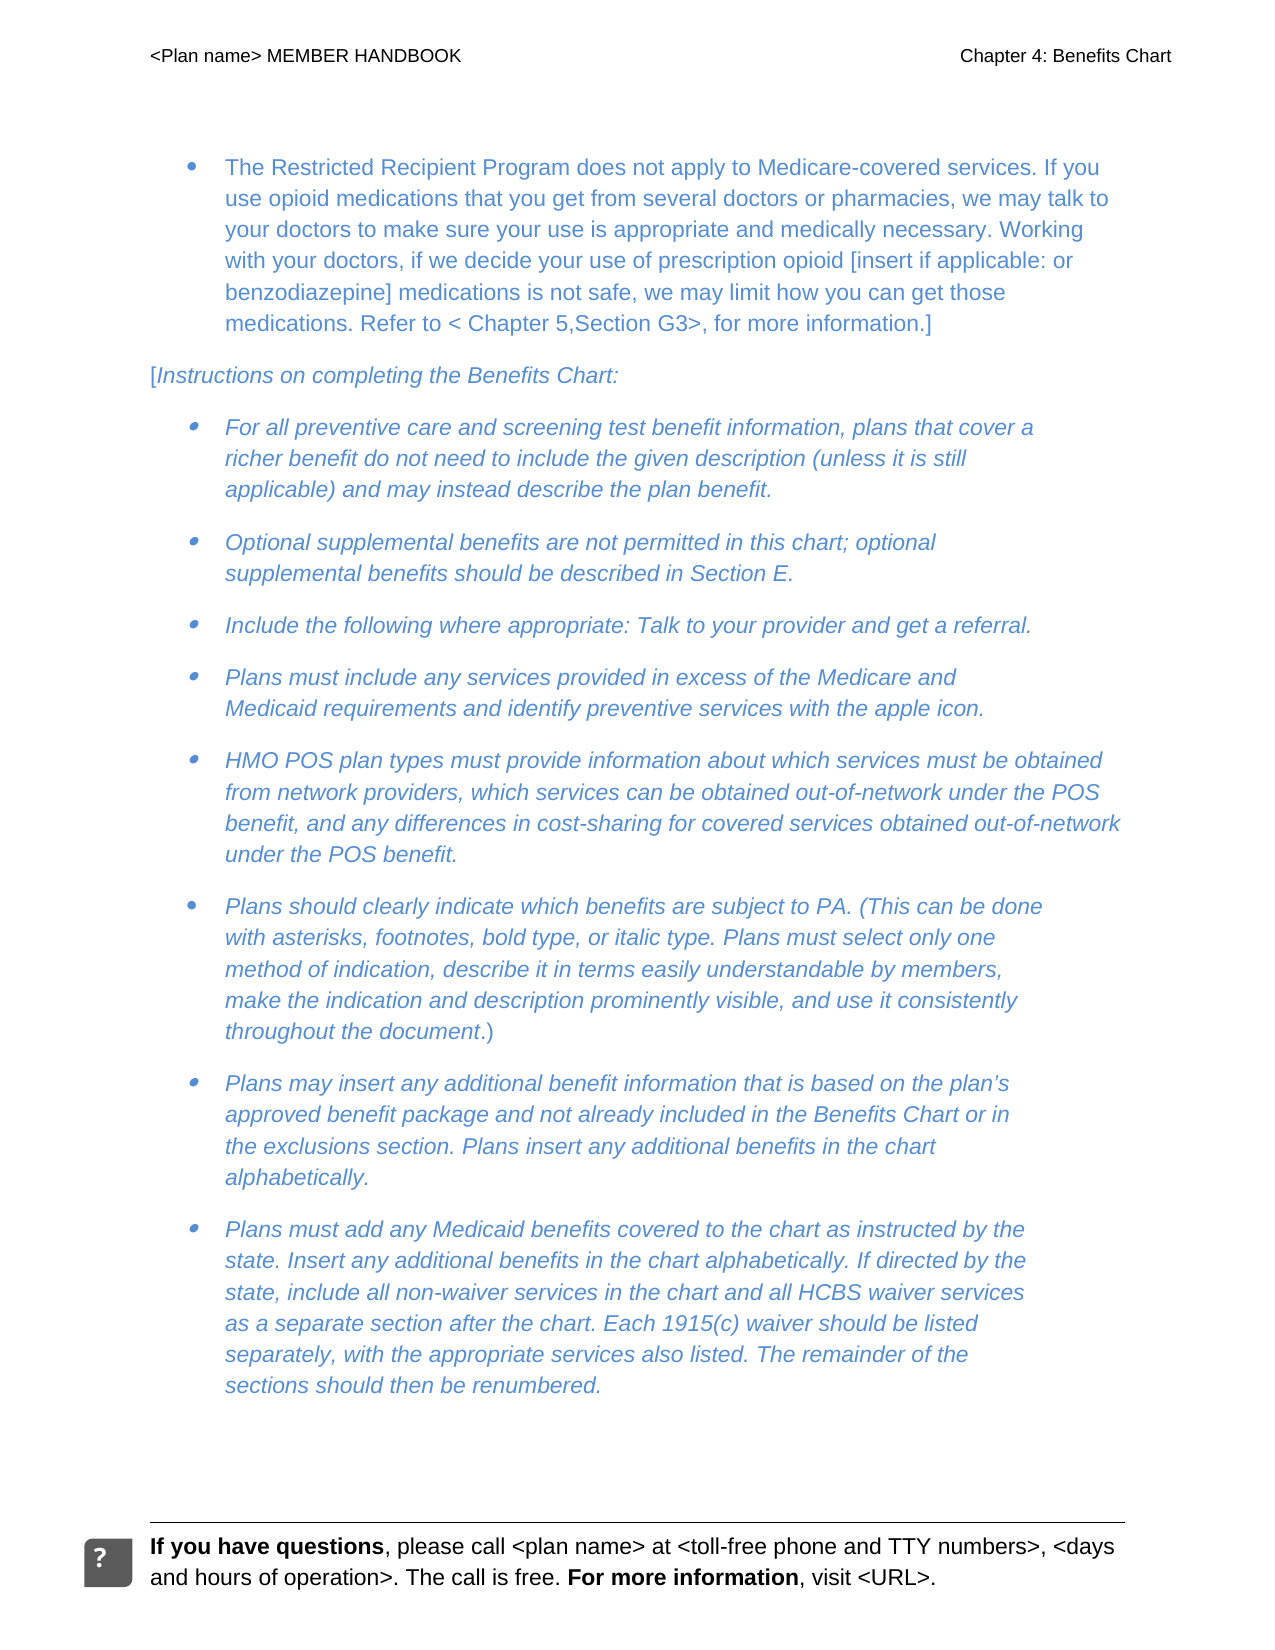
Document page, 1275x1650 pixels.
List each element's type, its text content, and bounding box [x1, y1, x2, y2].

list Plans must add any Medicaid benefits covered to the chart as instructed by the state. Insert any additional benefits in the chart alphabetically. If directed by the state, include all non-waiver services in the chart and all HCBS waiver services as a separate section after the chart. Each 1915(c) waiver should be listed separately, with the appropriate services also listed. The remainder of the sections should then be renumbered. [187, 1212, 1050, 1400]
list Plans should clearly indicate which benefits are subject to PA. (This can be done with asterisks, footnotes, bold type, or italic type. Plans must select only one method of indication, describe it in terms easily understandable by members, make the indication and description prominently visible, and use it consistently throughout the document.) [187, 889, 1050, 1046]
list HMO POS plan types must provide information about which services must be obtained from network providers, which services can be obtained out-of-network under the POS benefit, and any differences in cost-sharing for covered services obtained out-of-network under the POS benefit. [187, 744, 1125, 869]
text [Instructions on completing the Benefits Chart: [150, 358, 1125, 389]
list The Restricted Recipient Program does not apply to Medicare-covered services. If you use opioid medications that you get from several doctors or pharmacies, we may talk to your doctors to make sure your use is appropriate and medically necessary. Working with your doctors, if we decide your use of prescription opioid [insert if applicable: or benzodiazepine] medications is not safe, we may limit how you can get those medications. Refer to < Chapter 5,Section G3>, for more information.] [187, 150, 1125, 337]
list For all preventive care and screening test benefit information, plans that cover a richer benefit do not need to include the given description (unless it is still applicable) and may instead describe the plan benefit. [187, 410, 1050, 504]
list Optional supplemental benefits are not permitted in this chart; optional supplemental benefits should be described in Section E. [187, 525, 1050, 587]
list Include the following where appropriate: Talk to your provider and get a referral. [187, 608, 1050, 639]
list Plans must include any services provided in excess of the Medicare and Medicaid requirements and identify preventive services with the apple icon. [187, 660, 1050, 723]
list Plans may insert any additional benefit information that is based on the plan’s approved benefit package and not already included in the Benefits Chart or in the exclusions section. Plans insert any additional benefits in the chart alphabetically. [187, 1067, 1050, 1192]
